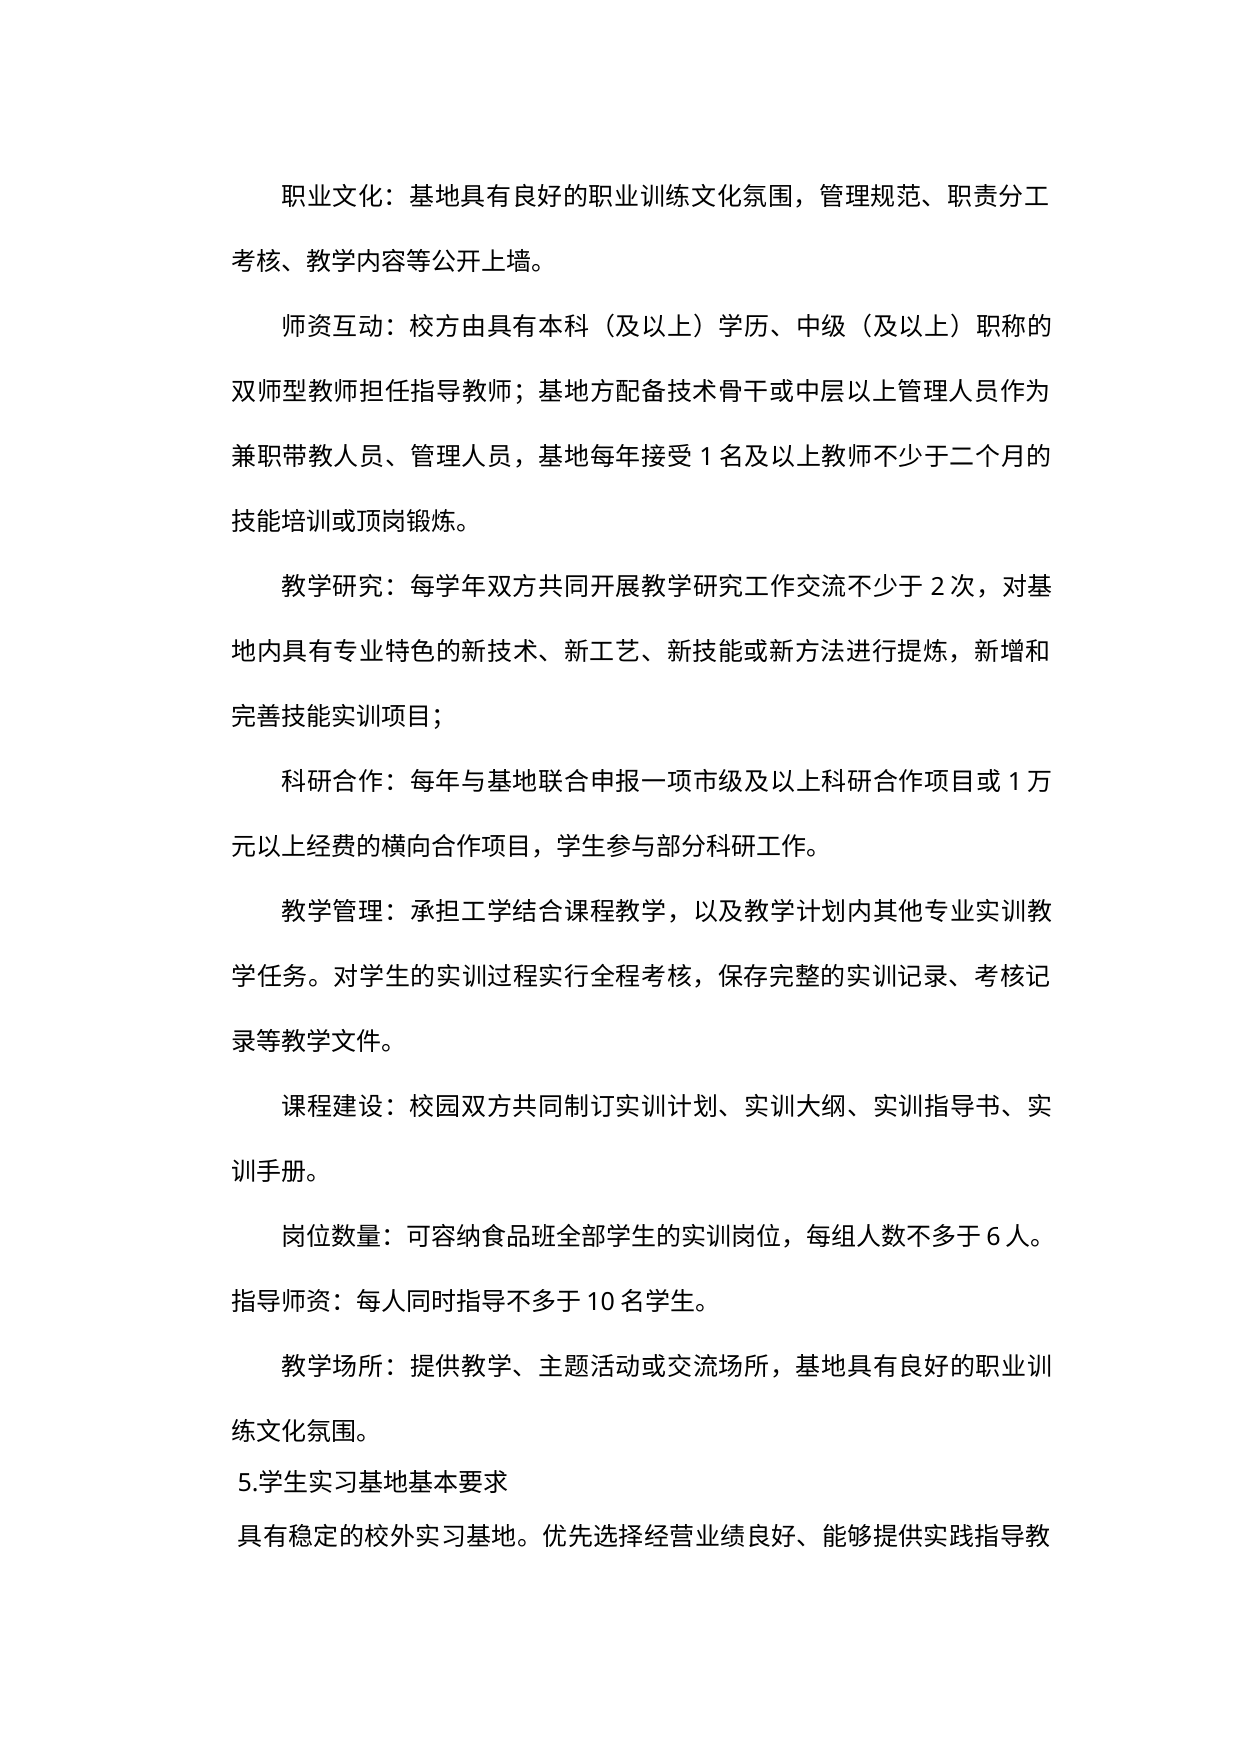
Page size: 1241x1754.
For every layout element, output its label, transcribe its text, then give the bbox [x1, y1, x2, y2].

text 指导师资：每人同时指导不多于10名学生。 [231, 1267, 1053, 1332]
text 岗位数量：可容纳食品班全部学生的实训岗位，每组人数不多于6人。 [231, 1202, 1053, 1267]
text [187, 1516, 1053, 1553]
text 科研合作：每年与基地联合申报一项市级及以上科研合作项目或1万元以上经费的横向合作项目，学生参与部分科研工作。 [231, 747, 1053, 877]
text 职业文化：基地具有良好的职业训练文化氛围，管理规范、职责分工、考核、教学内容等公开上墙。 [231, 162, 1053, 292]
text 教学管理：承担工学结合课程教学，以及教学计划内其他专业实训教学任务。对学生的实训过程实行全程考核，保存完整的实训记录、考核记录等教学文件。 [231, 877, 1053, 1072]
text 课程建设：校园双方共同制订实训计划、实训大纲、实训指导书、实训手册。 [231, 1072, 1053, 1202]
text 教学场所：提供教学、主题活动或交流场所，基地具有良好的职业训练文化氛围。 [231, 1332, 1053, 1462]
text 教学研究：每学年双方共同开展教学研究工作交流不少于2次，对基地内具有专业特色的新技术、新工艺、新技能或新方法进行提炼，新增和完善技能实训项目； [231, 552, 1053, 747]
text 师资互动：校方由具有本科（及以上）学历、中级（及以上）职称的双师型教师担任指导教师；基地方配备技术骨干或中层以上管理人员作为兼职带教人员、管理人员，基地每年接受1名及以上教师不少于二个月的技能培训或顶岗锻炼。 [231, 292, 1053, 552]
text 5.学生实习基地基本要求 [187, 1462, 1053, 1498]
